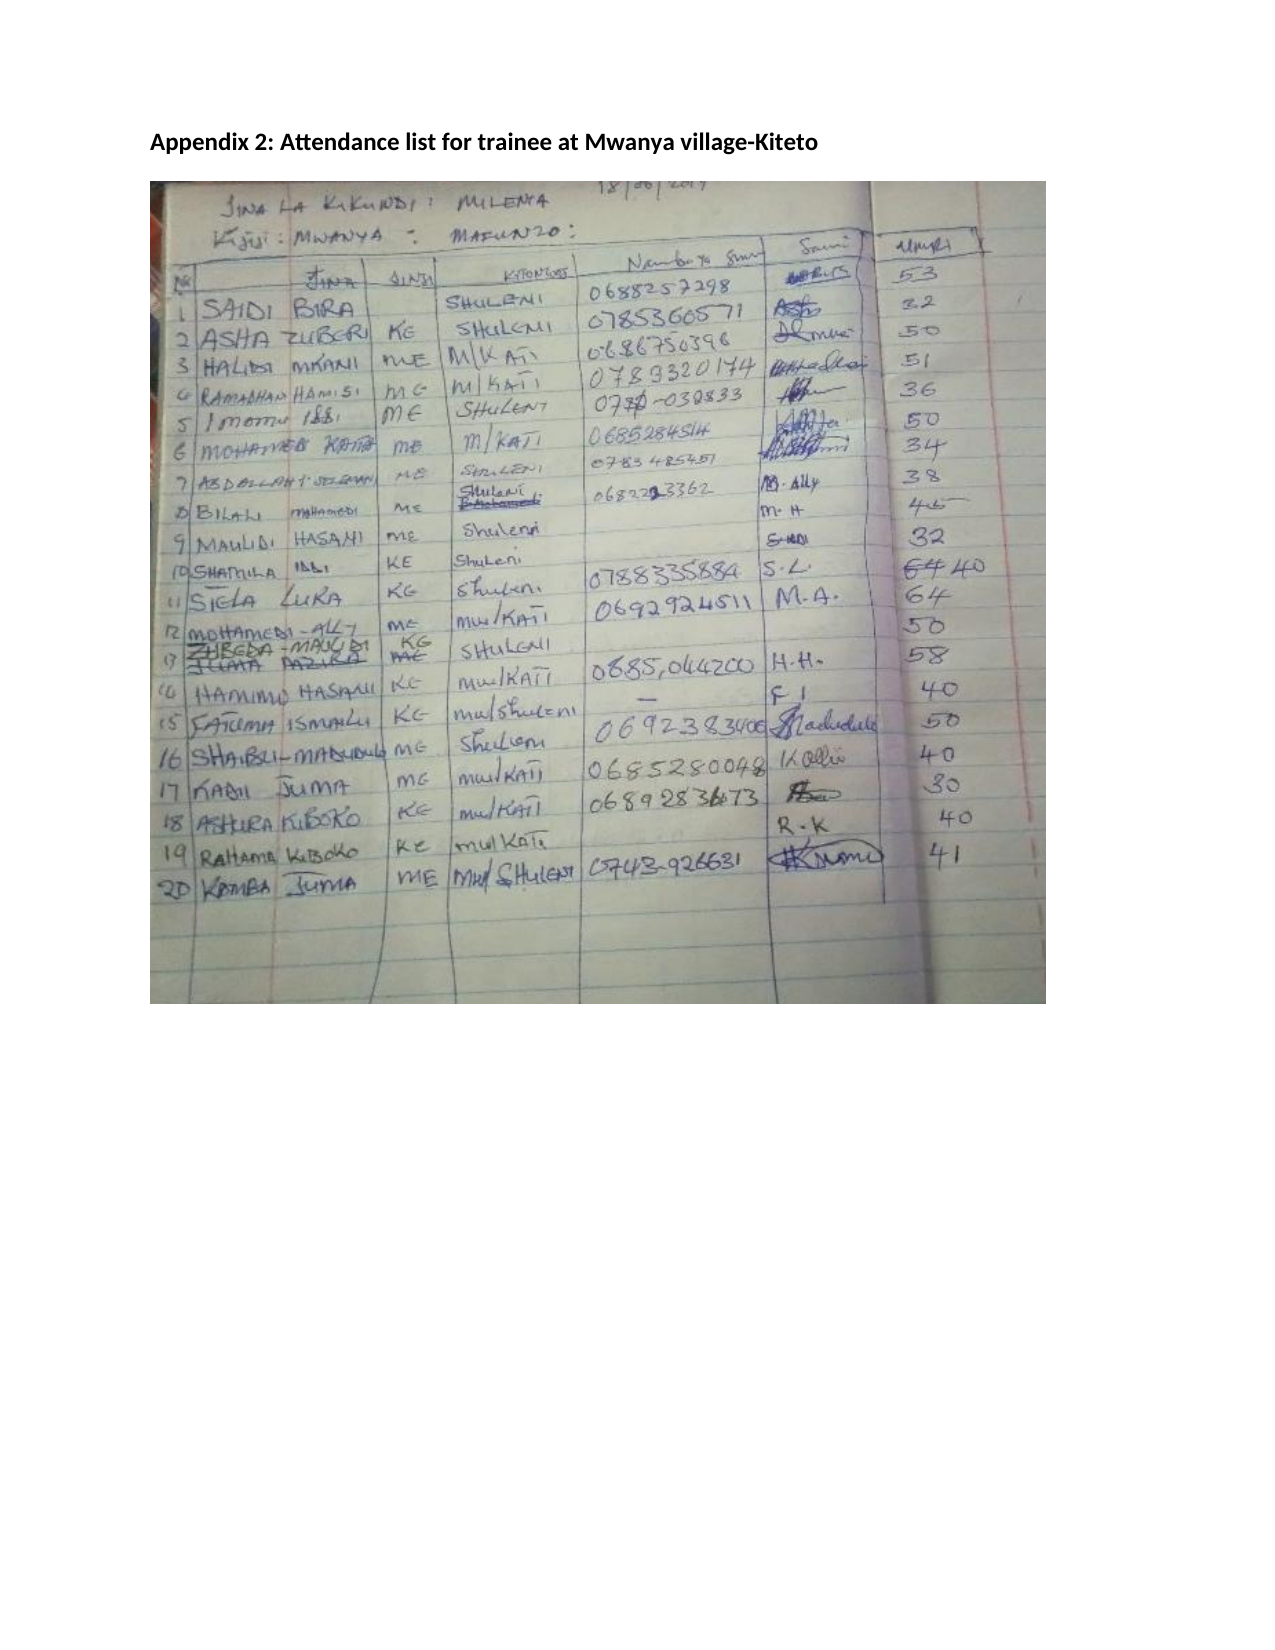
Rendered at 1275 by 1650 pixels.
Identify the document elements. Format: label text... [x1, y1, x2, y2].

table_cell [139, 182, 1114, 1028]
table_header Appendix 2: Attendance list for trainee at Mwanya village-Kiteto [139, 126, 1114, 182]
picture [150, 181, 1046, 1004]
